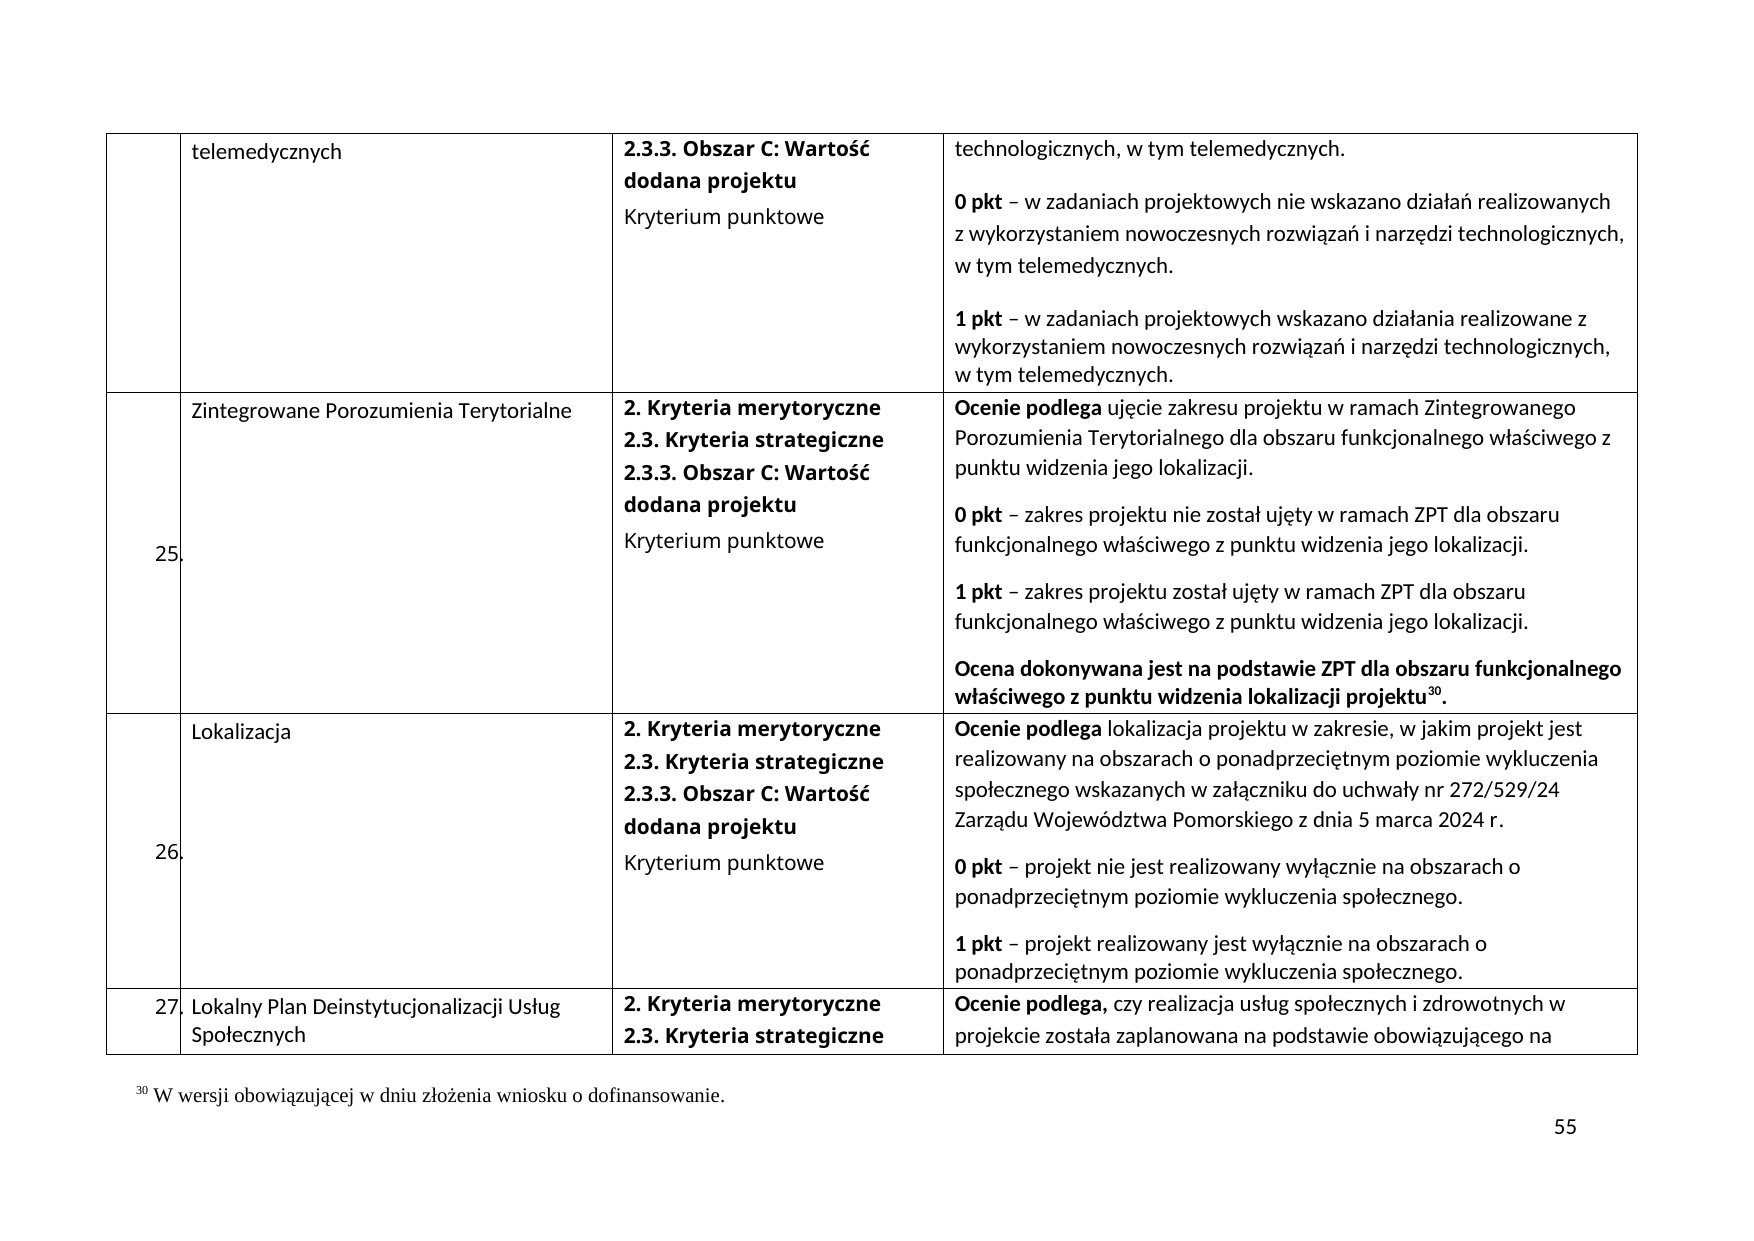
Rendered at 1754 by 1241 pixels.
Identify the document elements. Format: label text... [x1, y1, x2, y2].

table_cell Ocenie podlega ujęcie zakresu projektu w ramach Zintegrowanego Porozumienia Terytorialnego dla obszaru funkcjonalnego właściwego z punktu widzenia jego lokalizacji. 0 pkt – zakres projektu nie został ujęty w ramach ZPT dla obszaru funkcjonalnego właściwego z punktu widzenia jego lokalizacji. 1 pkt – zakres projektu został ujęty w ramach ZPT dla obszaru funkcjonalnego właściwego z punktu widzenia jego lokalizacji. Ocena dokonywana jest na podstawie ZPT dla obszaru funkcjonalnego właściwego z punktu widzenia lokalizacji projektu. [944, 393, 1637, 713]
table_cell Zintegrowane Porozumienia Terytorialne [181, 393, 612, 713]
table_cell 2. Kryteria merytoryczne 2.3. Kryteria strategiczne 2.3.3. Obszar C: Wartość dodana projektu Kryterium punktowe [613, 393, 943, 713]
table_cell [107, 393, 180, 713]
table_cell Ocenie podlega lokalizacja projektu w zakresie, w jakim projekt jest realizowany na obszarach o ponadprzeciętnym poziomie wykluczenia społecznego wskazanych w załączniku do uchwały nr 272/529/24 Zarządu Województwa Pomorskiego z dnia 5 marca 2024 r. 0 pkt – projekt nie jest realizowany wyłącznie na obszarach o ponadprzeciętnym poziomie wykluczenia społecznego. 1 pkt – projekt realizowany jest wyłącznie na obszarach o ponadprzeciętnym poziomie wykluczenia społecznego. [944, 714, 1637, 988]
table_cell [944, 989, 1637, 1054]
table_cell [613, 134, 943, 392]
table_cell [944, 134, 1637, 392]
table_cell 2. Kryteria merytoryczne 2.3. Kryteria strategiczne 2.3.3. Obszar C: Wartość dodana projektu Kryterium punktowe [613, 714, 943, 988]
table_cell Lokalizacja [181, 714, 612, 988]
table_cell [613, 989, 943, 1054]
table_cell [107, 989, 180, 1054]
table_cell [107, 134, 180, 392]
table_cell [181, 989, 612, 1054]
table_cell [107, 714, 180, 988]
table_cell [181, 134, 612, 392]
